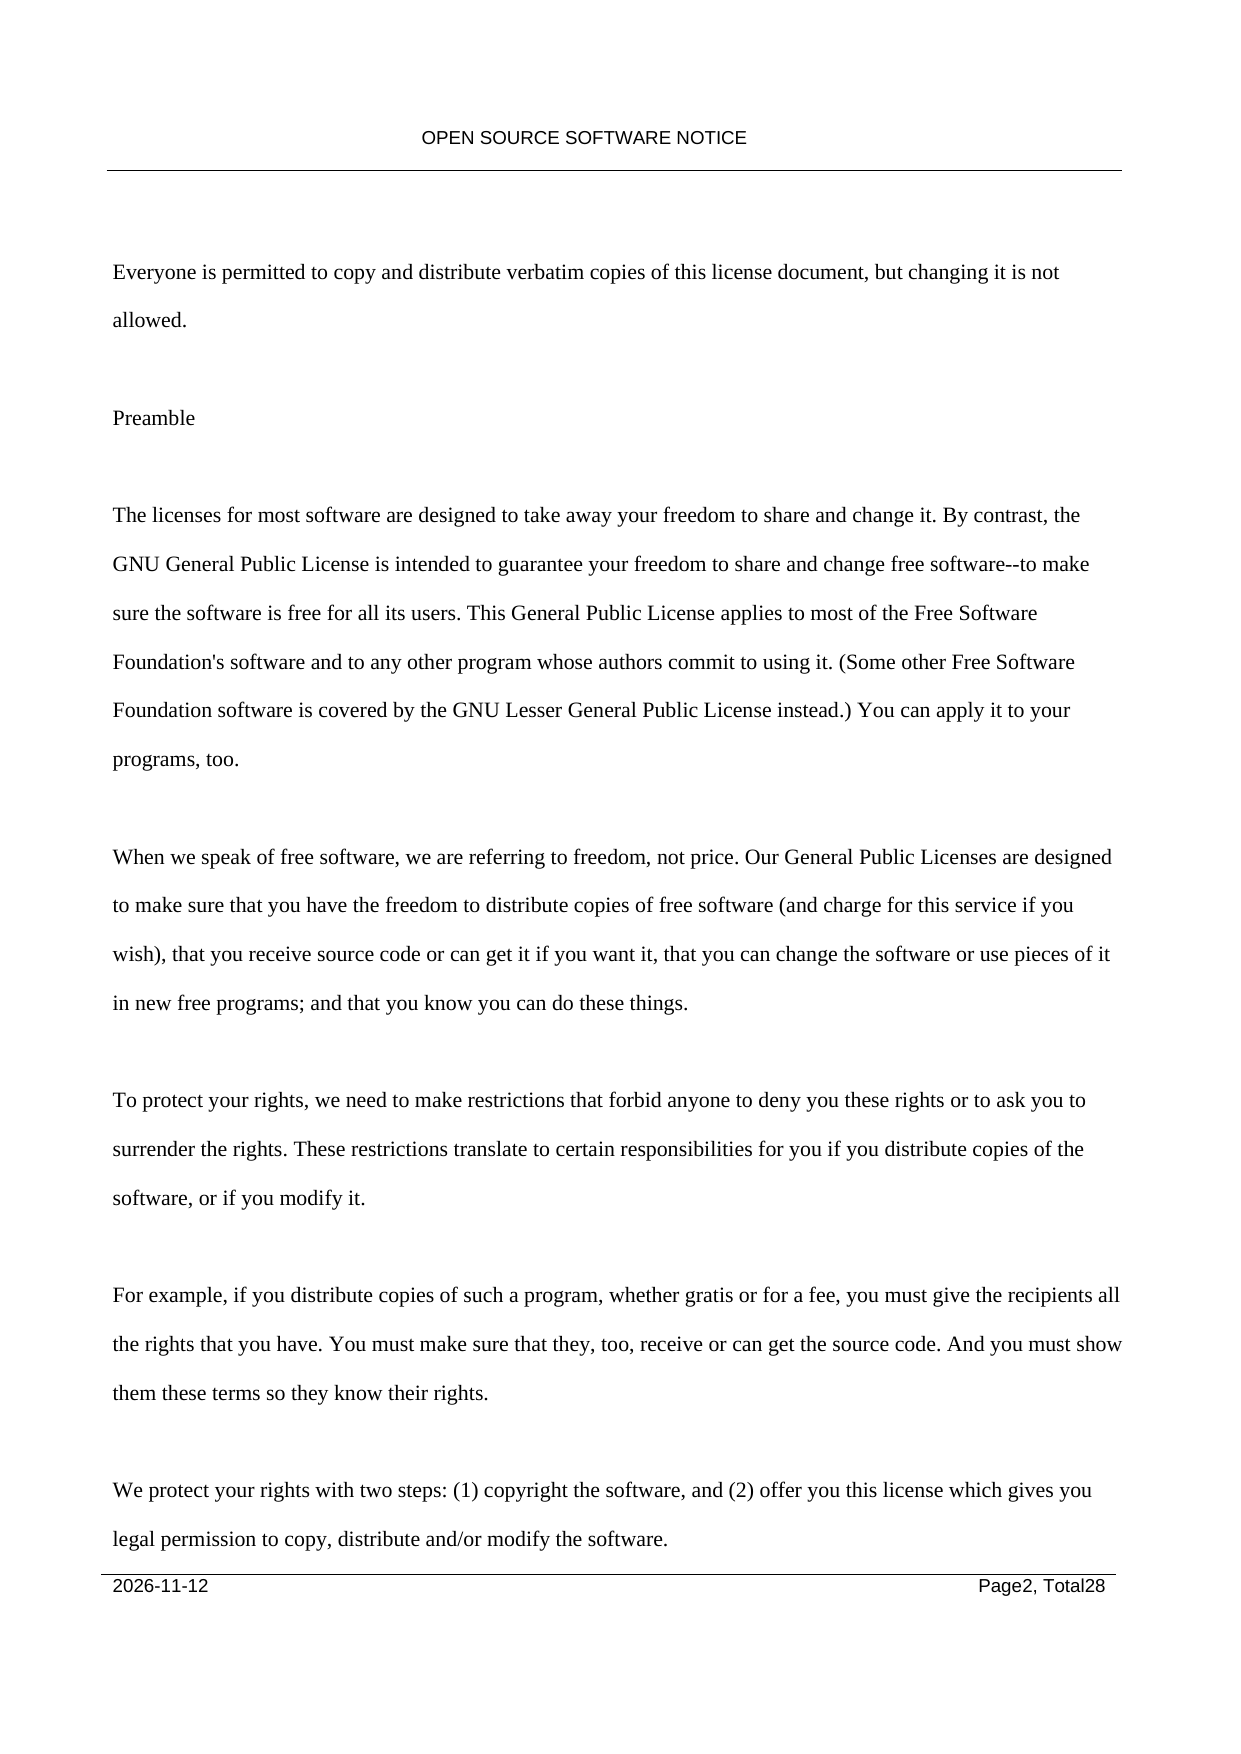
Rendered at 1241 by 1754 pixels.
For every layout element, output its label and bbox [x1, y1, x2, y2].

text [112, 206, 1128, 1555]
